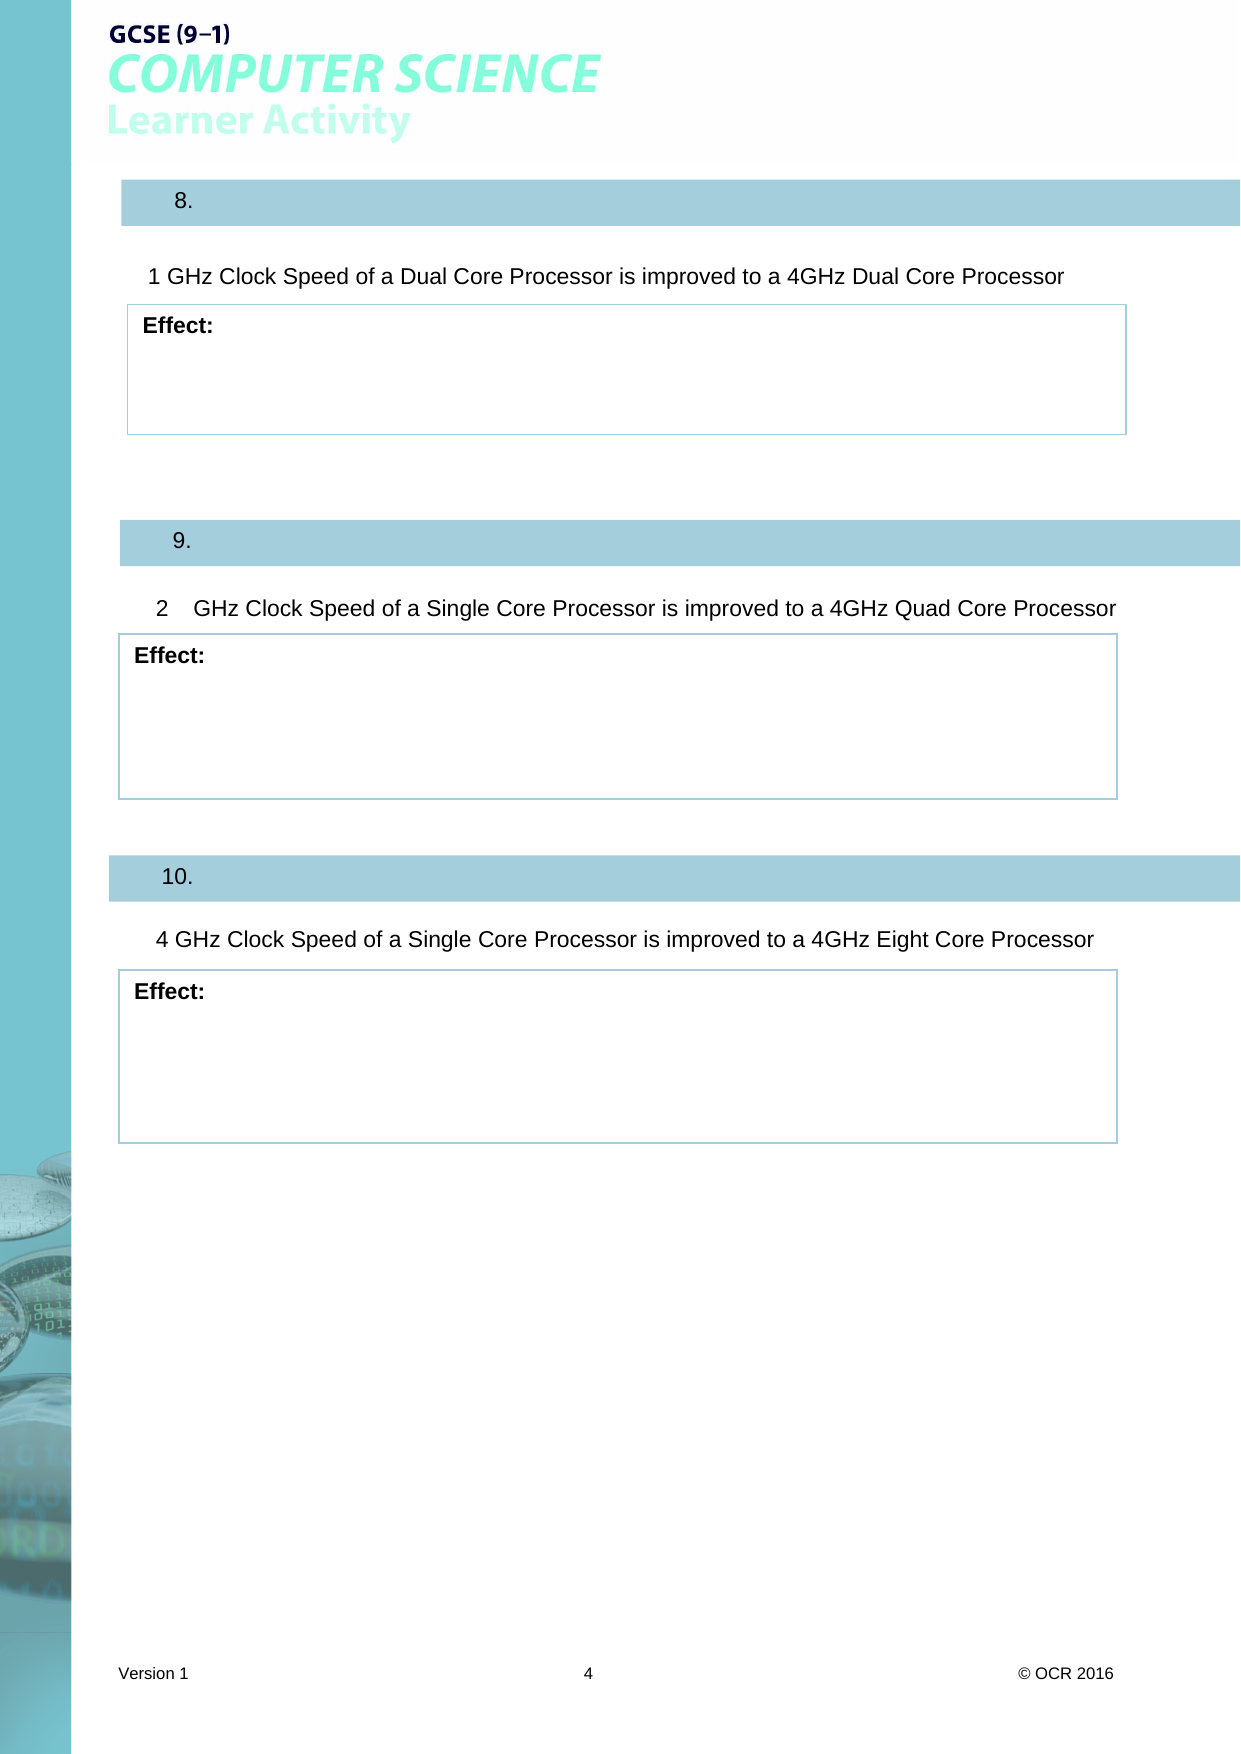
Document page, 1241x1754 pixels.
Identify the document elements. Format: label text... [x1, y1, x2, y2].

picture [0, 0, 1236, 1754]
text 4 GHz Clock Speed of a Single Core Processor is improved to a 4GHz Eight Core Processor [118, 926, 1137, 953]
list GHz Clock Speed of a Single Core Processor is improved to a 4GHz Quad Core Processor [156, 595, 1137, 622]
list 1 GHz Clock Speed of a Dual Core Processor is improved to a 4GHz Dual Core Processor [148, 263, 1137, 289]
